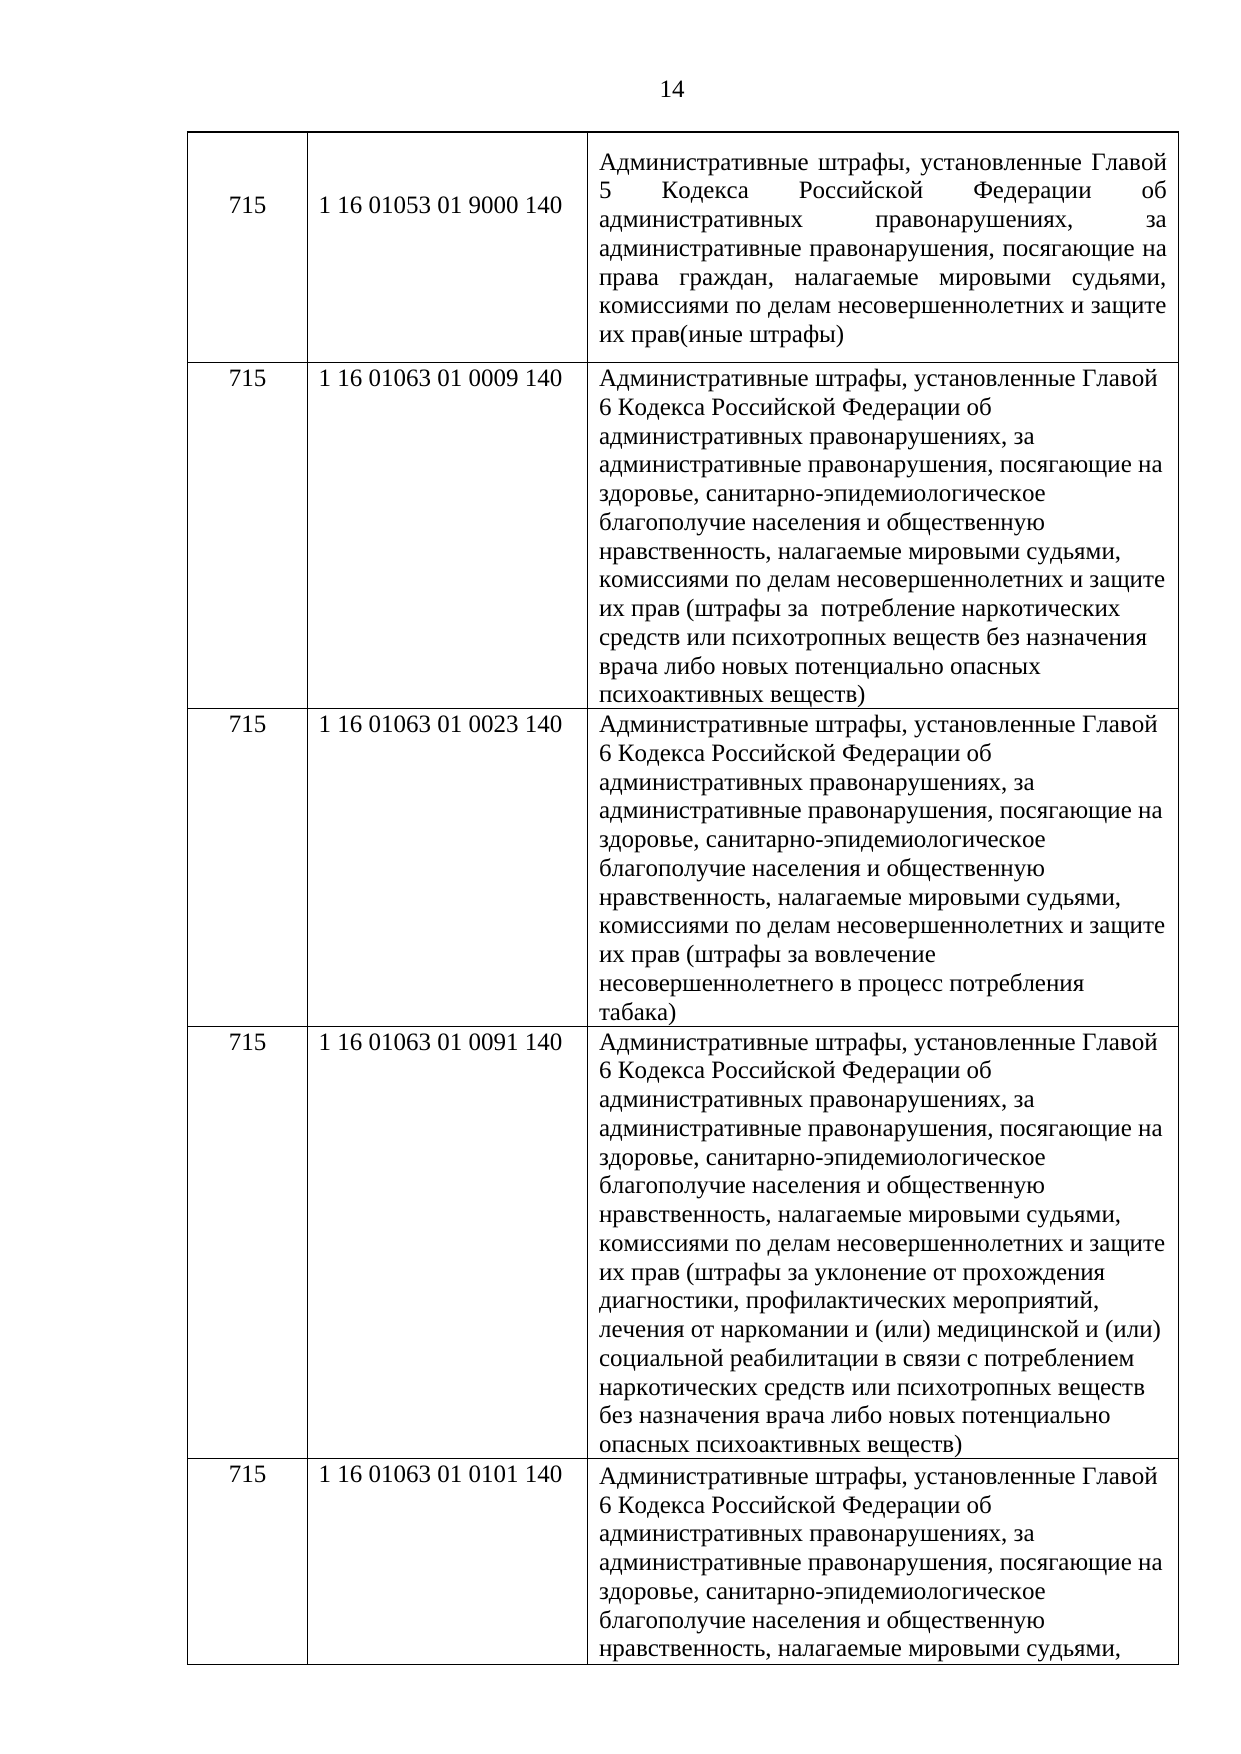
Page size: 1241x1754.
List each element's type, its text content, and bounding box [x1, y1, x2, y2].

table_cell Административные штрафы, установленные Главой 6 Кодекса Российской Федерации об административных правонарушениях, за административные правонарушения, посягающие на здоровье, санитарно-эпидемиологическое благополучие населения и общественную нравственность, налагаемые мировыми судьями, комиссиями по делам несовершеннолетних и защите их прав (штрафы за потребление наркотических средств или психотропных веществ без назначения врача либо новых потенциально опасных психоактивных веществ) [588, 363, 1178, 708]
table_cell Административные штрафы, установленные Главой 6 Кодекса Российской Федерации об административных правонарушениях, за административные правонарушения, посягающие на здоровье, санитарно-эпидемиологическое благополучие населения и общественную нравственность, налагаемые мировыми судьями, комиссиями по делам несовершеннолетних и защите их прав (штрафы за уклонение от прохождения диагностики, профилактических мероприятий, лечения от наркомании и (или) медицинской и (или) социальной реабилитации в связи с потреблением наркотических средств или психотропных веществ без назначения врача либо новых потенциально опасных психоактивных веществ) [588, 1027, 1178, 1458]
table_cell Административные штрафы, установленные Главой 5 Кодекса Российской Федерации об административных правонарушениях, за административные правонарушения, посягающие на права граждан, налагаемые мировыми судьями, комиссиями по делам несовершеннолетних и защите их прав(иные штрафы) [588, 133, 1178, 362]
table_cell 1 16 01063 01 0023 140 [308, 709, 587, 1026]
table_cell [588, 1459, 1178, 1664]
table_cell 715 [188, 133, 307, 362]
table_cell Административные штрафы, установленные Главой 6 Кодекса Российской Федерации об административных правонарушениях, за административные правонарушения, посягающие на здоровье, санитарно-эпидемиологическое благополучие населения и общественную нравственность, налагаемые мировыми судьями, комиссиями по делам несовершеннолетних и защите их прав (штрафы за вовлечение несовершеннолетнего в процесс потребления табака) [588, 709, 1178, 1026]
table_cell 715 [188, 709, 307, 1026]
table_cell 715 [188, 1027, 307, 1458]
table_cell 1 16 01063 01 0009 140 [308, 363, 587, 708]
table_cell 1 16 01053 01 9000 140 [308, 133, 587, 362]
table_cell 715 [188, 1459, 307, 1664]
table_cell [308, 1459, 587, 1664]
table_cell 1 16 01063 01 0091 140 [308, 1027, 587, 1458]
table_cell 715 [188, 363, 307, 708]
